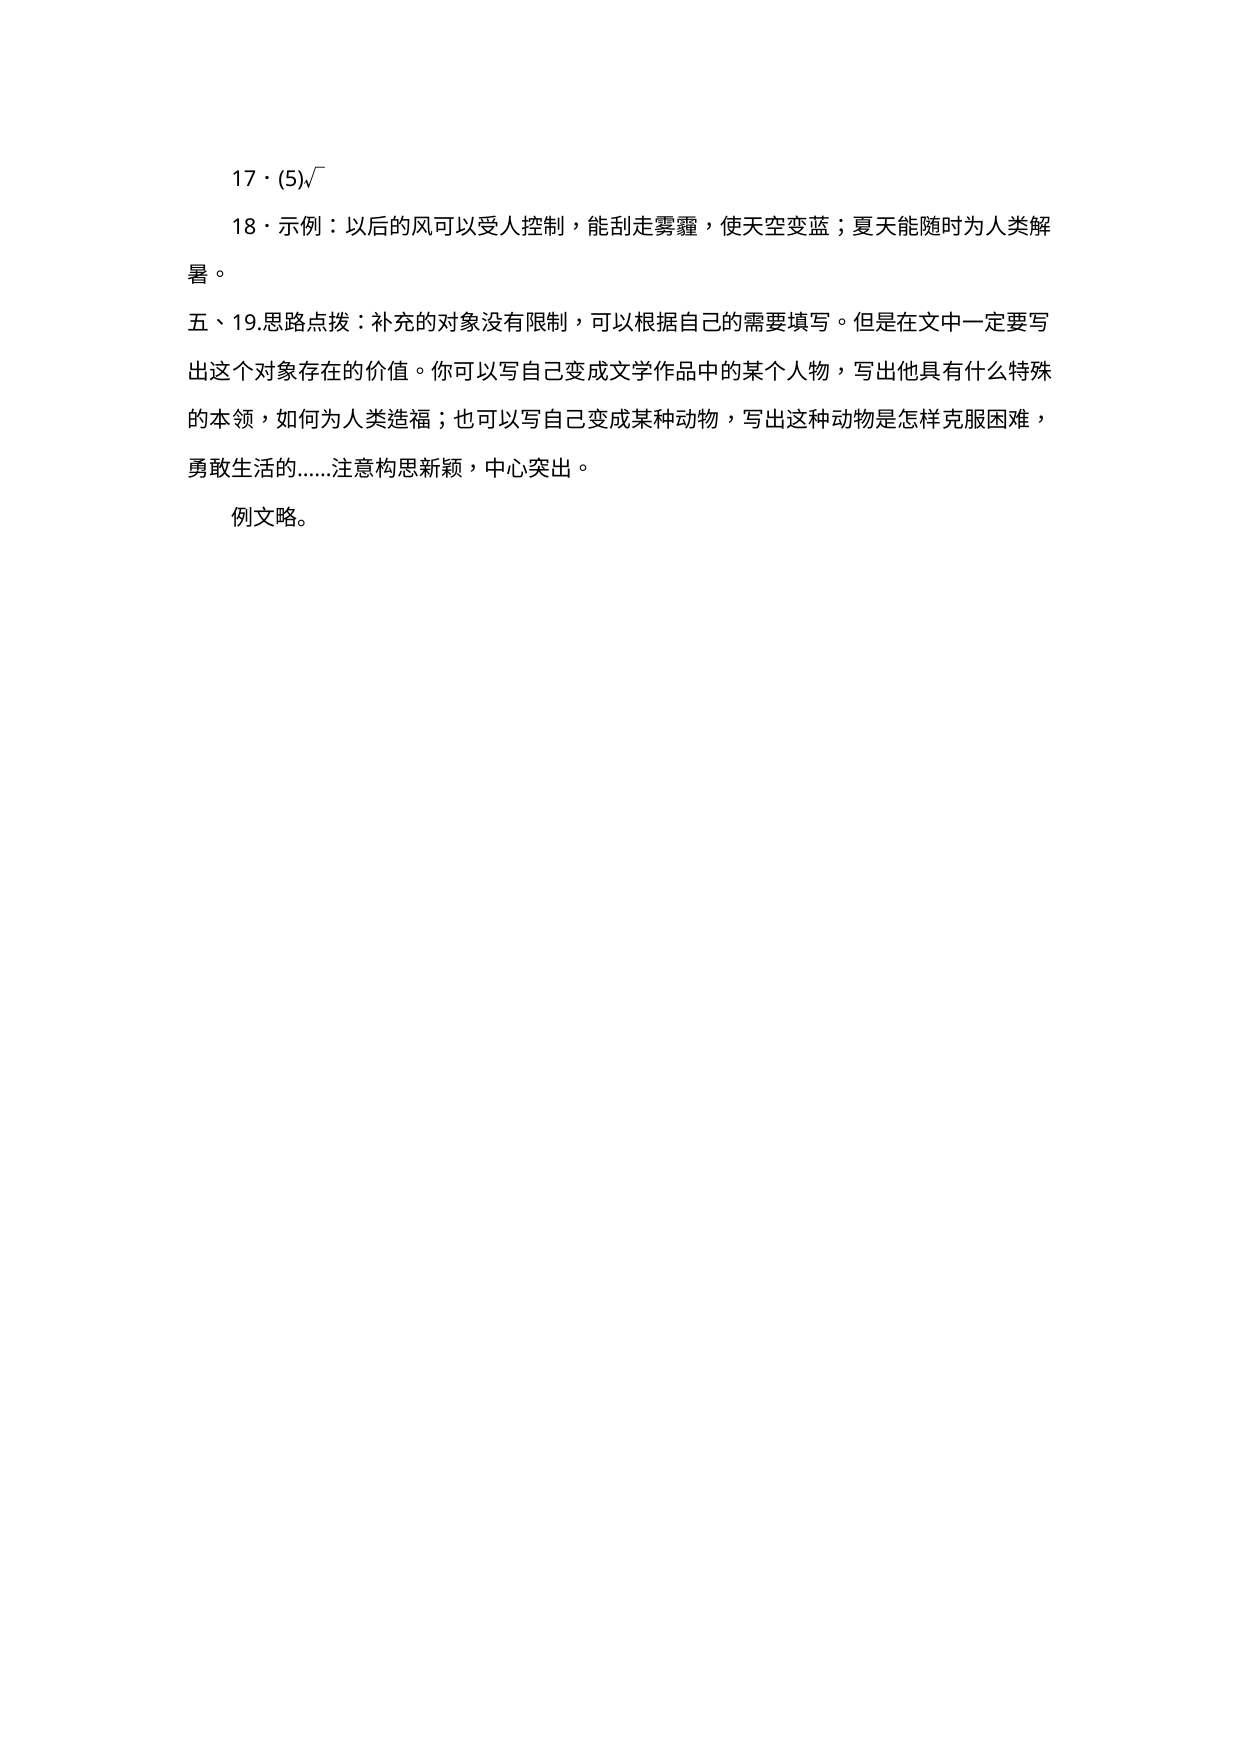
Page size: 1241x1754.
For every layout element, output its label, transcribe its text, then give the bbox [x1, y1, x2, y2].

text 五、19.思路点拨：补充的对象没有限制，可以根据自己的需要填写。但是在文中一定要写出这个对象存在的价值。你可以写自己变成文学作品中的某个人物，写出他具有什么特殊的本领，如何为人类造福；也可以写自己变成某种动物，写出这种动物是怎样克服困难，勇敢生活的……注意构思新颖，中心突出。 [187, 306, 1053, 484]
text 18．示例：以后的风可以受人控制，能刮走雾霾，使天空变蓝；夏天能随时为人类解暑。 [187, 209, 1053, 291]
text 例文略。 [187, 499, 1053, 532]
text 17．(5)√ [187, 162, 1053, 194]
